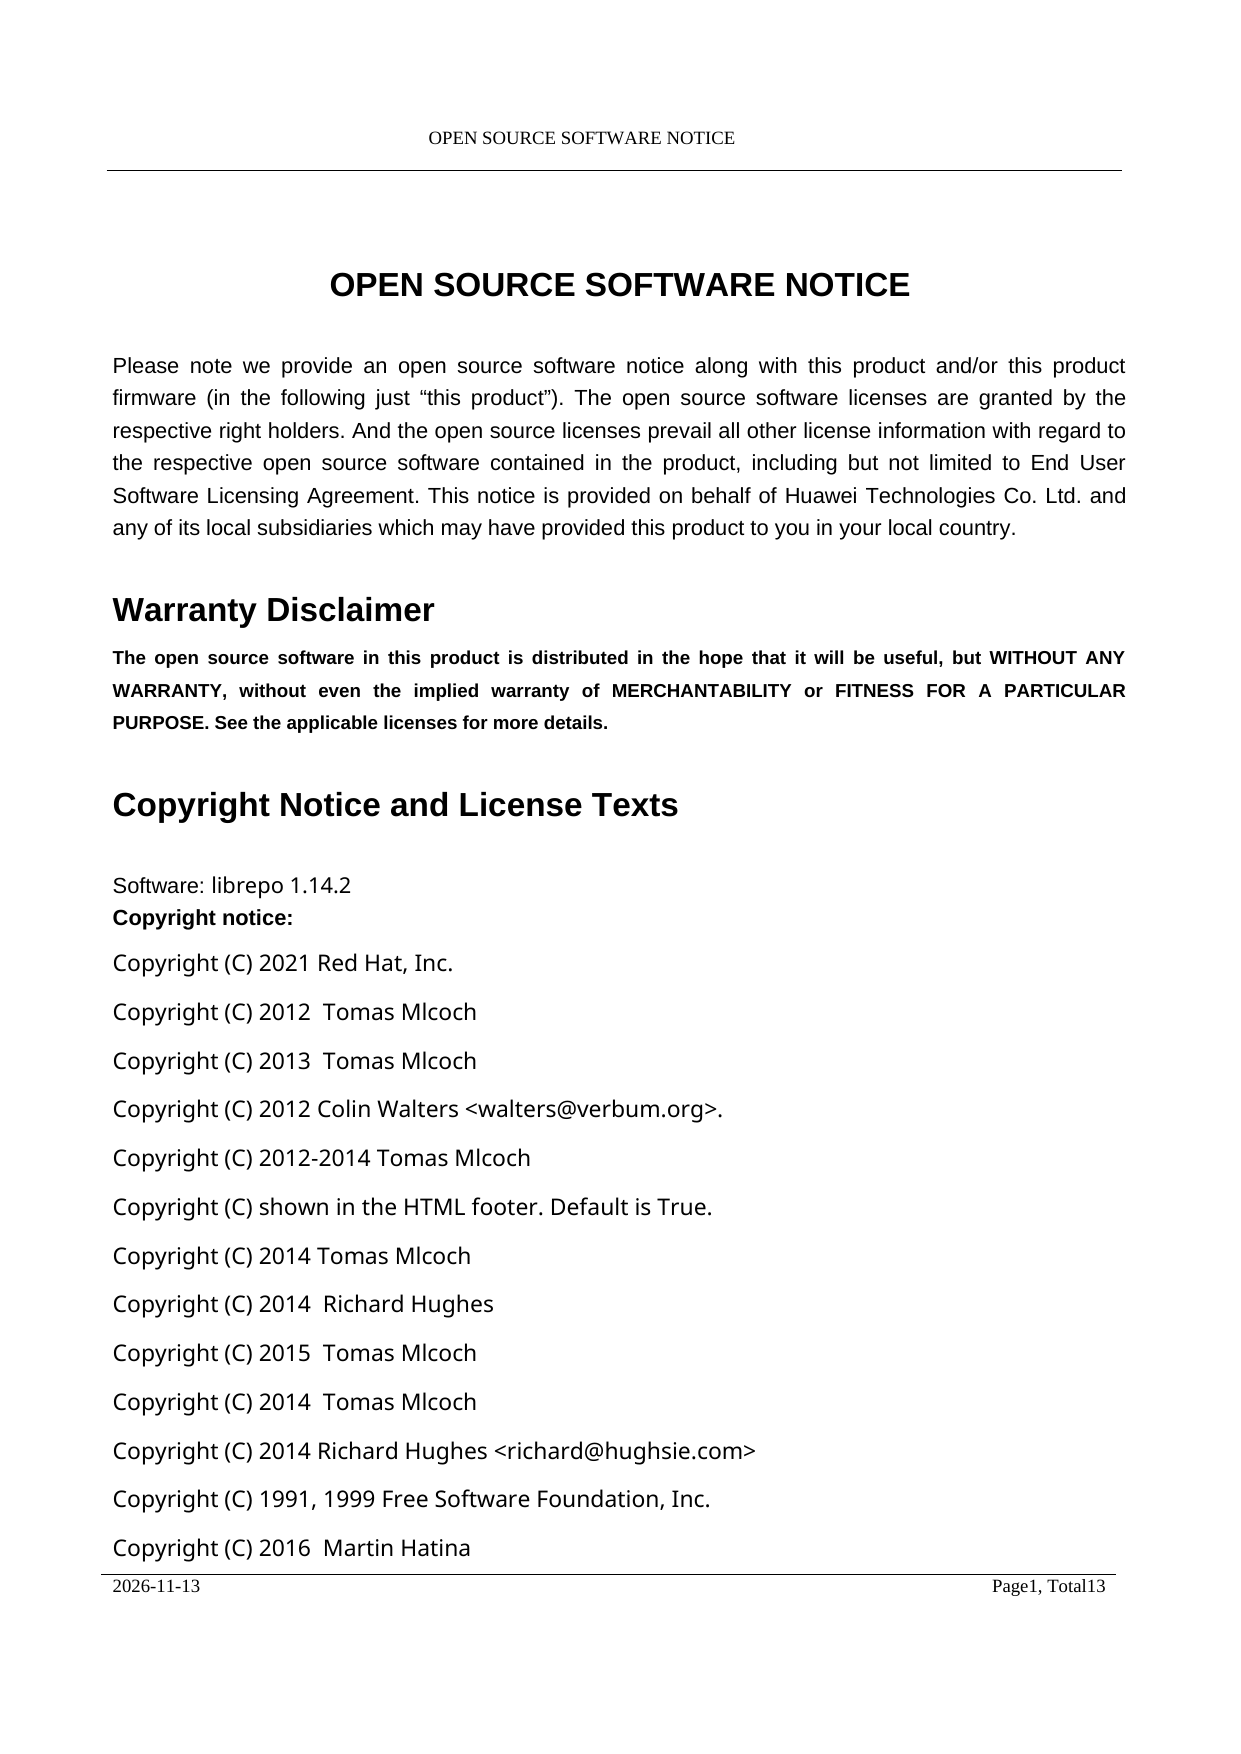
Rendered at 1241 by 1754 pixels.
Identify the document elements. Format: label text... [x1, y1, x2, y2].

text Software: librepo 1.14.2 [112, 869, 1128, 901]
text Copyright (C) 2021 Red Hat, Inc. Copyright (C) 2012 Tomas Mlcoch Copyright (C) 2013 Tomas Mlcoch Copyright (C) 2012 Colin Walters <walters@verbum.org>. Copyright (C) 2012-2014 Tomas Mlcoch Copyright (C) shown in the HTML footer. Default is True. Copyright (C) 2014 Tomas Mlcoch Copyright (C) 2014 Richard Hughes Copyright (C) 2015 Tomas Mlcoch Copyright (C) 2014 Tomas Mlcoch Copyright (C) 2014 Richard Hughes <richard@hughsie.com> Copyright (C) 1991, 1999 Free Software Foundation, Inc. Copyright (C) 2016 Martin Hatina [112, 947, 1128, 1564]
text Copyright notice: [112, 901, 1128, 934]
text Warranty Disclaimer [112, 576, 1128, 641]
text Please note we provide an open source software notice along with this product and/or this product firmware (in the following just “this product”). The open source software licenses are granted by the respective right holders. And the open source licenses prevail all other license information with regard to the respective open source software contained in the product, including but not limited to End User Software Licensing Agreement. This notice is provided on behalf of Huawei Technologies Co. Ltd. and any of its local subsidiaries which may have provided this product to you in your local country. [112, 349, 1128, 544]
text The open source software in this product is distributed in the hope that it will be useful, but WITHOUT ANY WARRANTY, without even the implied warranty of MERCHANTABILITY or FITNESS FOR A PARTICULAR PURPOSE. See the applicable licenses for more details. [112, 641, 1128, 739]
text OPEN SOURCE SOFTWARE NOTICE [112, 251, 1128, 316]
text Copyright Notice and License Texts [112, 771, 1128, 836]
